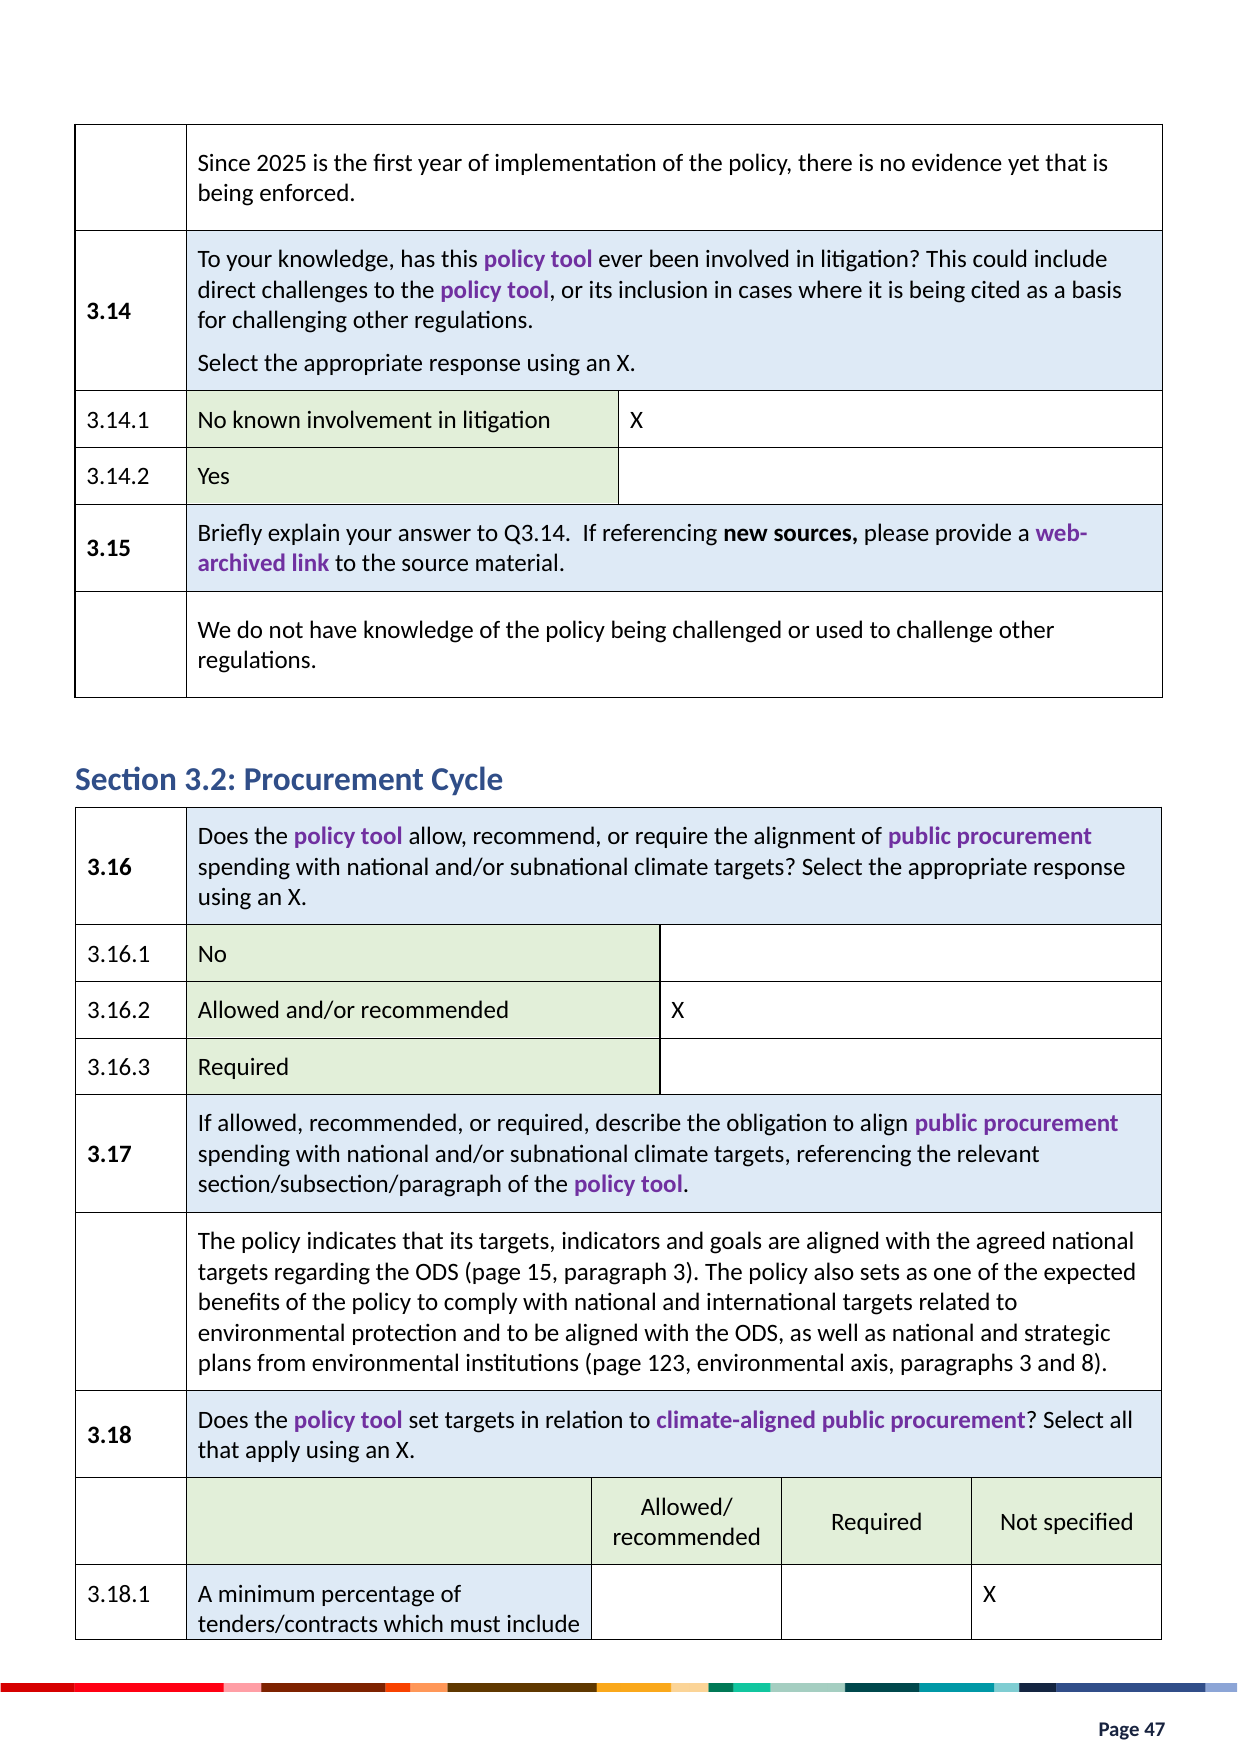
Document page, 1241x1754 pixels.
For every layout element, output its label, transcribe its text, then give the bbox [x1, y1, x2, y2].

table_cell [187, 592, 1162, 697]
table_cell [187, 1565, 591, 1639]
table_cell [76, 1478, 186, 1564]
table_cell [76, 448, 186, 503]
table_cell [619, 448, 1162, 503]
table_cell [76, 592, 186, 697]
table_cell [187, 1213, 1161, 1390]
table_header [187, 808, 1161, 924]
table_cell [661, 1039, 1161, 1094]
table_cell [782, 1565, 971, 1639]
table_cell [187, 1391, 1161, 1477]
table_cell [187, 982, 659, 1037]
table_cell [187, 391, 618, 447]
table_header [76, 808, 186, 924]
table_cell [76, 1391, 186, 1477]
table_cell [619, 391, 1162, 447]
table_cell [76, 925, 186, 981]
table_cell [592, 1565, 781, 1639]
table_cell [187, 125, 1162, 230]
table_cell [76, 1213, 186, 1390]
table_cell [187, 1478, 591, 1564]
subtitle Section 3.2: Procurement Cycle [75, 758, 1165, 798]
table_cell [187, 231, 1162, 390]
picture [0, 1683, 1236, 1692]
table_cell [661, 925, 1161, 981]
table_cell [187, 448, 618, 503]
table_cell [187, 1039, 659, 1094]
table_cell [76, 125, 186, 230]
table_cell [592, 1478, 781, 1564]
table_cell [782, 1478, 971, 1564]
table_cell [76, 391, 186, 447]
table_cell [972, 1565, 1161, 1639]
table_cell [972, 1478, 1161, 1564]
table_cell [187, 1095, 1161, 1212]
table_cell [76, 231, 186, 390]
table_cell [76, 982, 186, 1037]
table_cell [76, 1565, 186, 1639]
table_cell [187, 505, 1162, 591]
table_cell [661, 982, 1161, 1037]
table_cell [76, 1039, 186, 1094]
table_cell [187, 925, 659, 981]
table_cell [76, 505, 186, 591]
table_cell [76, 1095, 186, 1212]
